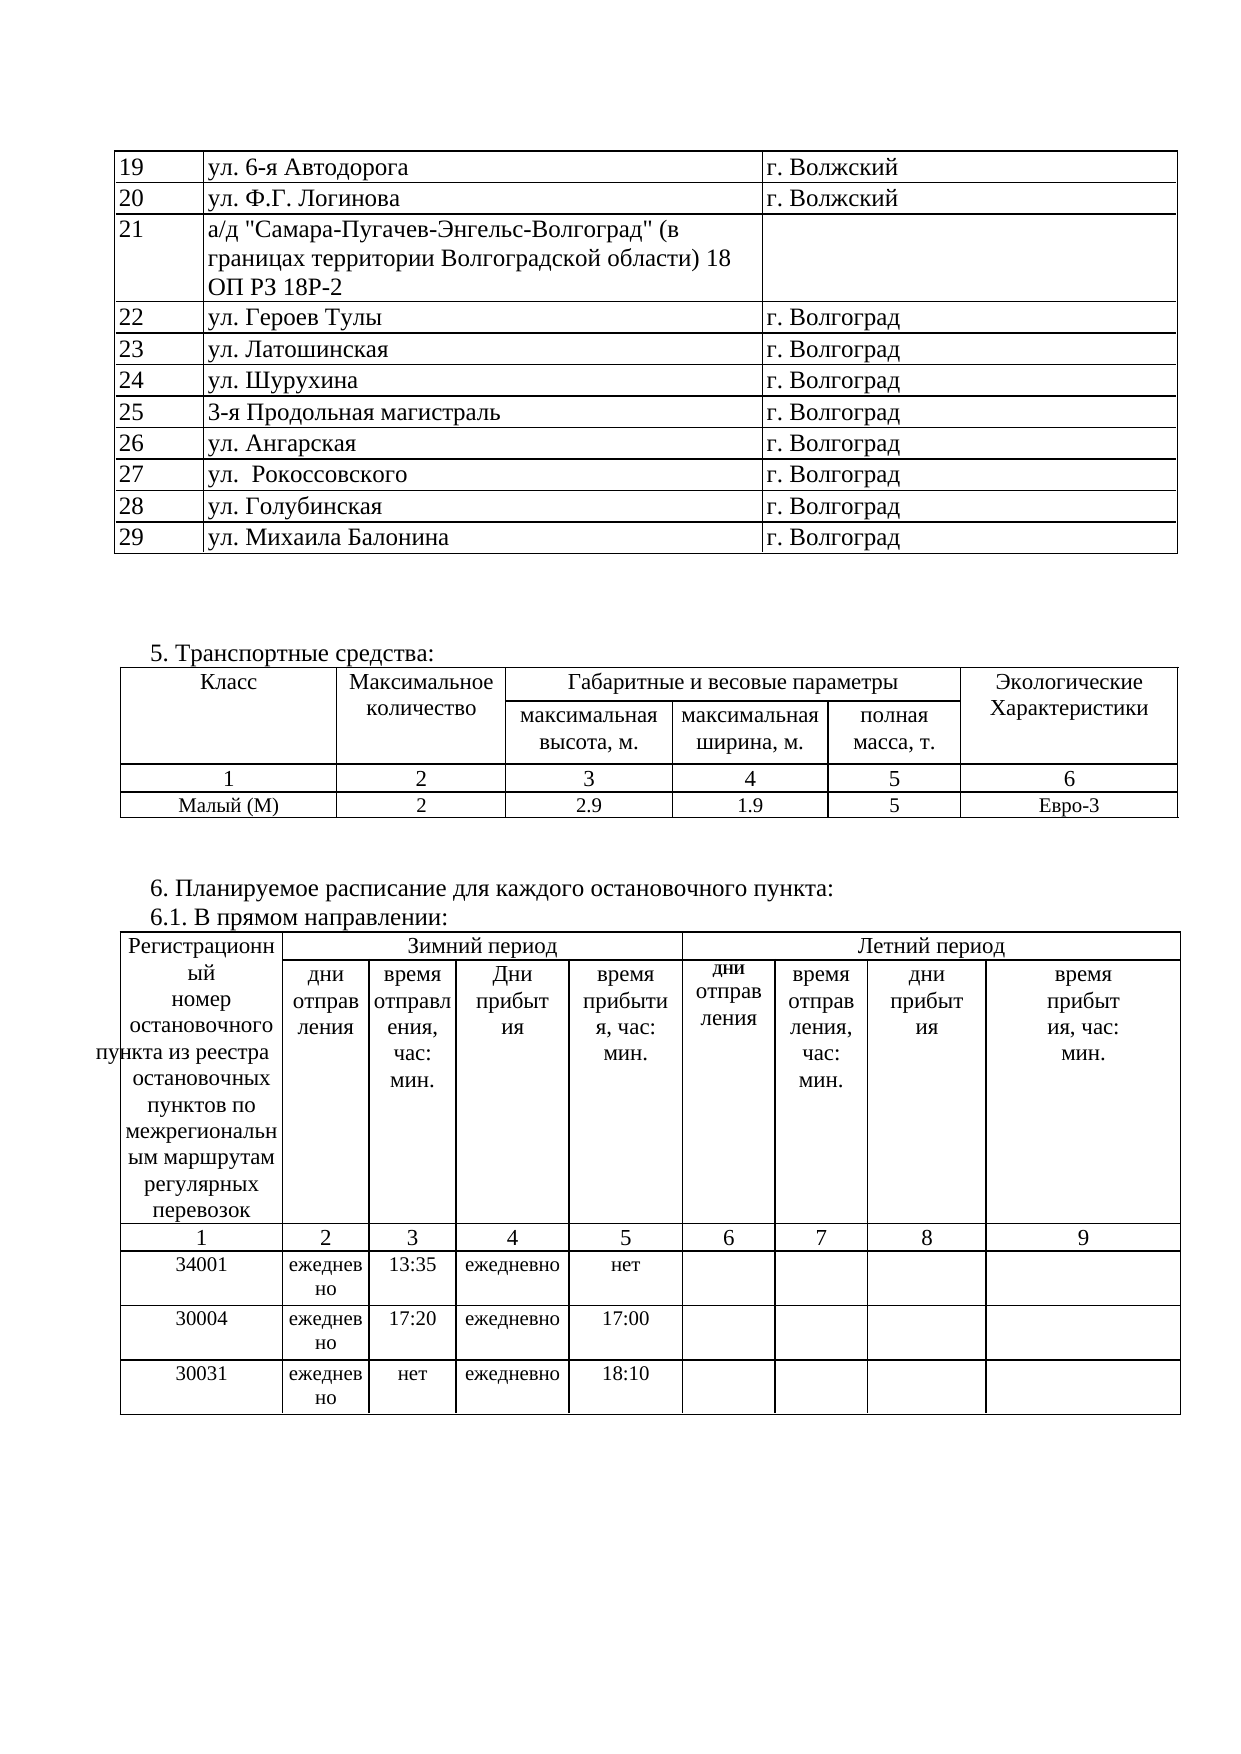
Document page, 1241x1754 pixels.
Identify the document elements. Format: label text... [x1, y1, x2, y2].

table_cell 2 [283, 1224, 368, 1250]
table_cell ежедневно [283, 1306, 368, 1359]
table_header Регистрационный номер остановочного пункта из реестра остановочных пунктов по межрегиональным маршрутам регулярных перевозок [121, 933, 282, 1222]
text 5. Транспортные средства: [150, 638, 1090, 667]
table_cell время прибыти я, час: мин. [570, 961, 682, 1222]
table_cell а/д "Самара-Пугачев-Энгельс-Волгоград" (в границах территории Волгоградской области) 18 ОП РЗ 18Р-2 [204, 215, 762, 301]
table_header Класс [121, 668, 336, 763]
table_cell ежедневно [457, 1361, 568, 1413]
table_cell 3-я Продольная магистраль [204, 397, 762, 427]
table_cell Малый (М) [121, 793, 336, 817]
table_cell [987, 1306, 1180, 1359]
table_cell 34001 [121, 1252, 282, 1305]
text 6.1. В прямом направлении: [150, 902, 1090, 931]
table_cell 17:00 [570, 1306, 682, 1359]
table_cell ул. Шурухина [204, 365, 762, 395]
table_header Летний период [683, 933, 1180, 959]
table_cell 7 [776, 1224, 867, 1250]
table_cell 18:10 [570, 1361, 682, 1413]
table_cell 25 [115, 396, 203, 427]
table_cell ул. Рокоссовского [204, 460, 762, 489]
table_cell 19 [115, 152, 203, 181]
table_cell 1 [121, 1224, 282, 1250]
table_cell 24 [115, 365, 203, 395]
table_cell время отправл ения, час: мин. [370, 961, 455, 1222]
table_header Экологические Характеристики [961, 668, 1177, 763]
table_cell [683, 1361, 774, 1413]
table_cell 8 [868, 1224, 985, 1250]
table_header Зимний период [283, 933, 682, 959]
table_cell 5 [829, 793, 960, 817]
table_cell 27 [115, 459, 203, 489]
table_cell г. Волгоград [763, 301, 1177, 332]
table_cell г. Волгоград [763, 395, 1177, 427]
table_cell г. Волгоград [763, 490, 1177, 521]
table_cell г. Волгоград [763, 332, 1177, 364]
table_header Габаритные и весовые параметры [506, 668, 960, 700]
table_cell 3 [506, 765, 672, 791]
table_cell 30004 [121, 1306, 282, 1359]
table_cell [776, 1252, 867, 1305]
table_cell г. Волжский [763, 181, 1177, 213]
table_cell ул. Голубинская [204, 491, 762, 521]
table_cell ул. Героев Тулы [204, 302, 762, 332]
table_cell нет [570, 1252, 682, 1305]
text 6. Планируемое расписание для каждого остановочного пункта: [150, 873, 1090, 902]
table_cell [868, 1306, 985, 1359]
table_cell ДНИ отправ ления [683, 961, 774, 1222]
table_cell г. Волгоград [763, 364, 1177, 395]
table_cell 1 [121, 765, 336, 791]
table_cell 4 [673, 765, 827, 791]
table_cell 20 [115, 183, 203, 213]
table_cell ежедневно [283, 1252, 368, 1305]
table_cell максимальная ширина, м. [673, 702, 827, 763]
table_cell 23 [115, 333, 203, 364]
table_cell [683, 1306, 774, 1359]
table_cell [763, 213, 1177, 301]
table_cell 3 [370, 1224, 455, 1250]
table_cell 9 [987, 1224, 1180, 1250]
table_cell ежедневно [457, 1306, 568, 1359]
table_cell [776, 1306, 867, 1359]
table_cell 28 [115, 491, 203, 521]
table_cell максимальная высота, м. [506, 702, 672, 763]
table_cell 22 [115, 302, 203, 332]
table_cell г. Волгоград [763, 427, 1177, 458]
table_cell дни отправ ления [283, 961, 368, 1222]
table_cell время прибыт ия, час: мин. [987, 961, 1180, 1222]
table_cell [776, 1361, 867, 1413]
table_cell ул. Михаила Балонина [204, 523, 762, 552]
table_cell [683, 1252, 774, 1305]
table_cell 5 [829, 765, 960, 791]
table_cell 2 [337, 793, 505, 817]
table_cell [987, 1361, 1180, 1413]
table_cell 29 [115, 522, 203, 552]
table_cell ул. Латошинская [204, 334, 762, 364]
table_cell [868, 1361, 985, 1413]
table_cell 21 [115, 214, 203, 301]
table_cell ул. 6-я Автодорога [204, 152, 762, 181]
table_cell ежедневно [457, 1252, 568, 1305]
table_cell ул. Ф.Г. Логинова [204, 183, 762, 213]
table_cell ул. Ангарская [204, 428, 762, 458]
table_cell нет [370, 1361, 455, 1413]
table_cell 26 [115, 428, 203, 458]
table_cell 2 [337, 765, 505, 791]
table_cell 13:35 [370, 1252, 455, 1305]
table_cell полная масса, т. [829, 702, 960, 763]
table_cell г. Волжский [763, 152, 1177, 181]
table_cell 5 [570, 1224, 682, 1250]
table_cell 6 [683, 1224, 774, 1250]
table_cell ежедневно [283, 1361, 368, 1413]
table_cell 30031 [121, 1361, 282, 1413]
table_cell г. Волгоград [763, 458, 1177, 489]
table_cell 1.9 [673, 793, 827, 817]
table_cell 6 [961, 765, 1177, 791]
table_cell [868, 1252, 985, 1305]
table_header Максимальное количество [337, 668, 505, 763]
table_cell время отправ ления, час: мин. [776, 961, 867, 1222]
table_cell Евро-3 [961, 793, 1177, 817]
table_cell дни прибыт ия [868, 961, 985, 1222]
table_cell [987, 1252, 1180, 1305]
table_cell 4 [457, 1224, 568, 1250]
table_cell Дни прибыт ия [457, 961, 568, 1222]
table_cell 17:20 [370, 1306, 455, 1359]
table_cell г. Волгоград [763, 521, 1177, 552]
table_cell 2.9 [506, 793, 672, 817]
